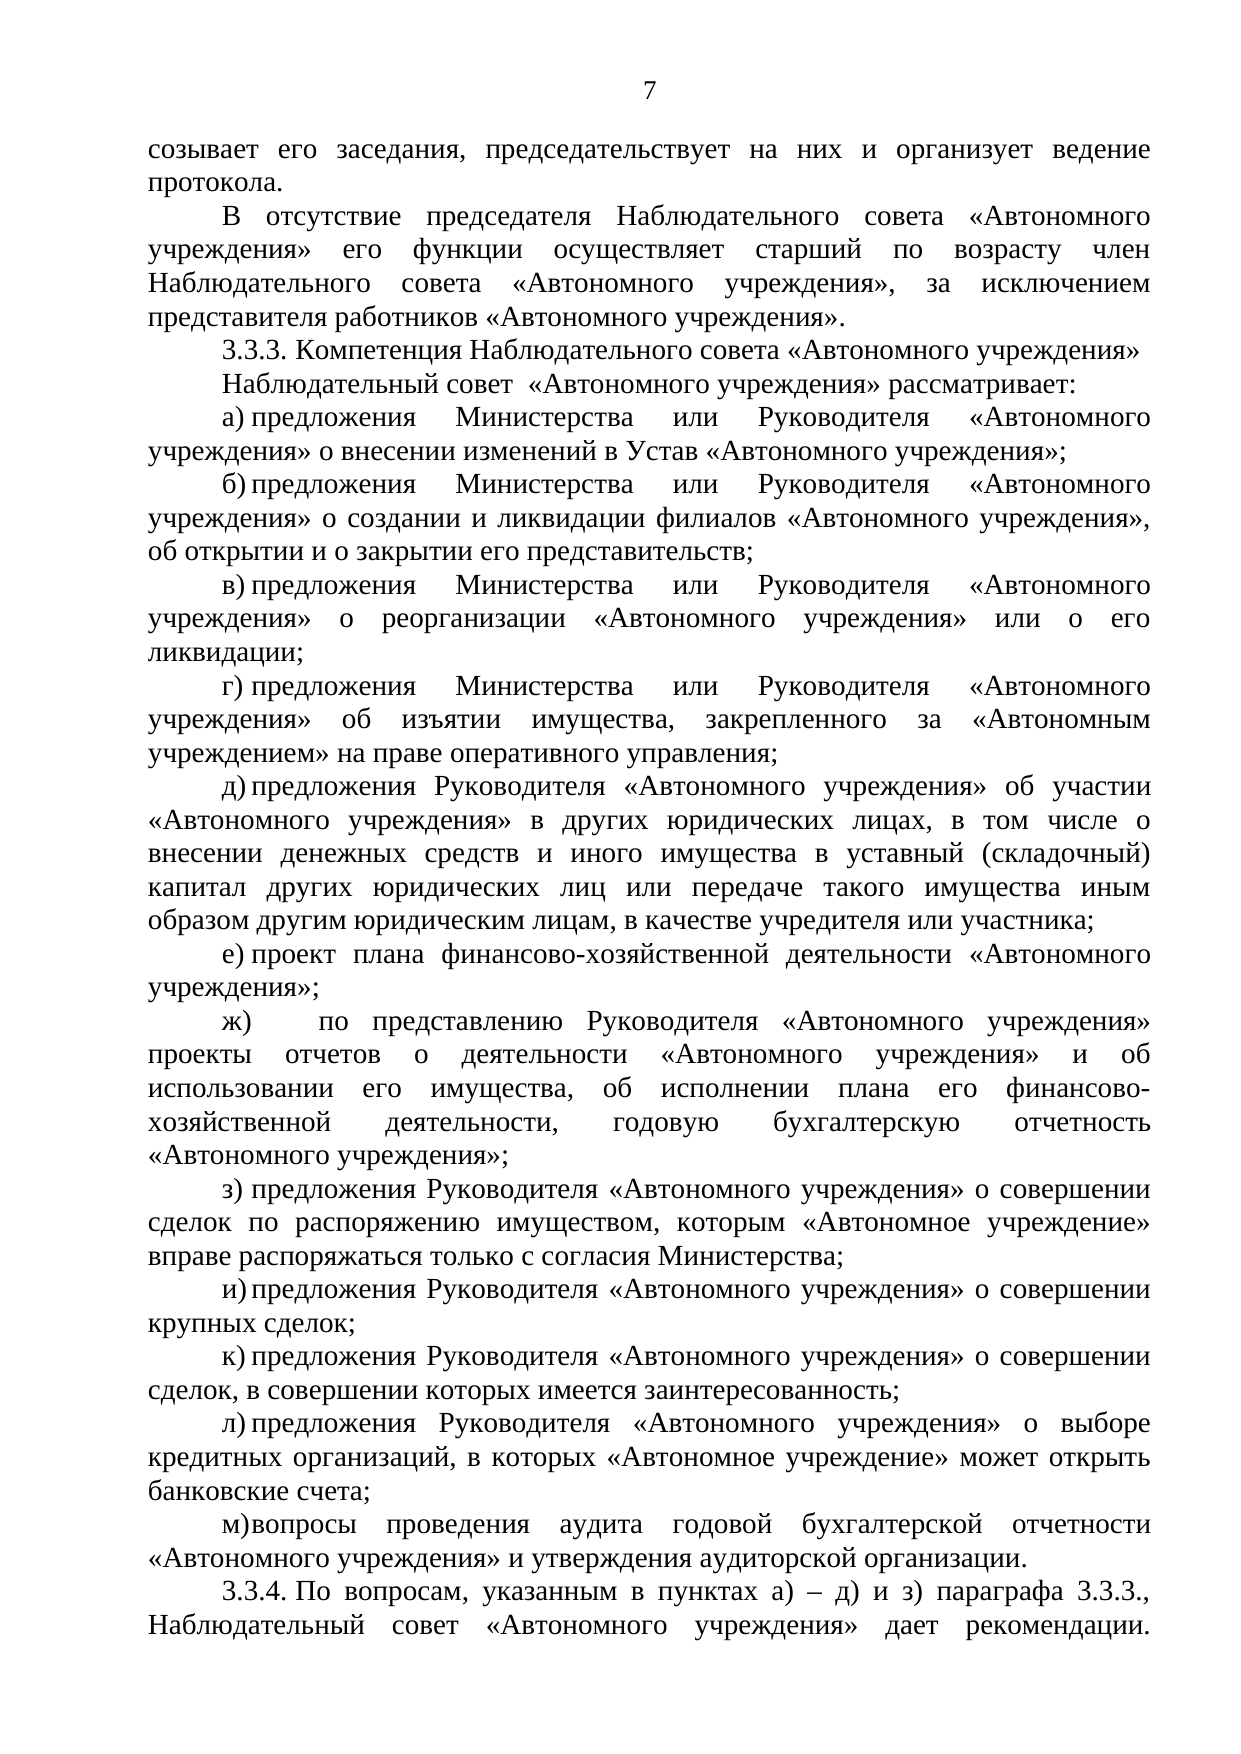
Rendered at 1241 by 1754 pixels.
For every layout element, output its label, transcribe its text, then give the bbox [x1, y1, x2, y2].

list предложения Руководителя «Автономного учреждения» о совершении сделок, в совершении которых имеется заинтересованность; [148, 1338, 1152, 1406]
list предложения Руководителя «Автономного учреждения» о выборе кредитных организаций, в которых «Автономное учреждение» может открыть банковские счета; [148, 1406, 1152, 1506]
list предложения Министерства или Руководителя «Автономного учреждения» о реорганизации «Автономного учреждения» или о его ликвидации; [148, 567, 1152, 668]
text В отсутствие председателя Наблюдательного совета «Автономного учреждения» его функции осуществляет старший по возрасту член Наблюдательного совета «Автономного учреждения», за исключением представителя работников «Автономного учреждения». [148, 198, 1152, 332]
list вопросы проведения аудита годовой бухгалтерской отчетности «Автономного учреждения» и утверждения аудиторской организации. [148, 1506, 1152, 1573]
list проект плана финансово-хозяйственной деятельности «Автономного учреждения»; [148, 936, 1152, 1003]
list предложения Министерства или Руководителя «Автономного учреждения» о внесении изменений в Устав «Автономного учреждения»; [148, 399, 1152, 466]
list предложения Министерства или Руководителя «Автономного учреждения» об изъятии имущества, закрепленного за «Автономным учреждением» на праве оперативного управления; [148, 668, 1152, 768]
list предложения Руководителя «Автономного учреждения» о совершении крупных сделок; [148, 1271, 1152, 1338]
list по представлению Руководителя «Автономного учреждения» проекты отчетов о деятельности «Автономного учреждения» и об использовании его имущества, об исполнении плана его финансово-хозяйственной деятельности, годовую бухгалтерскую отчетность «Автономного учреждения»; [148, 1003, 1152, 1171]
list предложения Руководителя «Автономного учреждения» об участии «Автономного учреждения» в других юридических лицах, в том числе о внесении денежных средств и иного имущества в уставный (складочный) капитал других юридических лиц или передаче такого имущества иным образом другим юридическим лицам, в качестве учредителя или участника; [148, 768, 1152, 936]
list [148, 1573, 1152, 1640]
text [148, 131, 1152, 198]
list предложения Руководителя «Автономного учреждения» о совершении сделок по распоряжению имуществом, которым «Автономное учреждение» вправе распоряжаться только с согласия Министерства; [148, 1171, 1152, 1271]
list Наблюдательный совет «Автономного учреждения» рассматривает: [148, 366, 1152, 399]
list предложения Министерства или Руководителя «Автономного учреждения» о создании и ликвидации филиалов «Автономного учреждения», об открытии и о закрытии его представительств; [148, 466, 1152, 567]
list Компетенция Наблюдательного совета «Автономного учреждения» [148, 332, 1152, 366]
